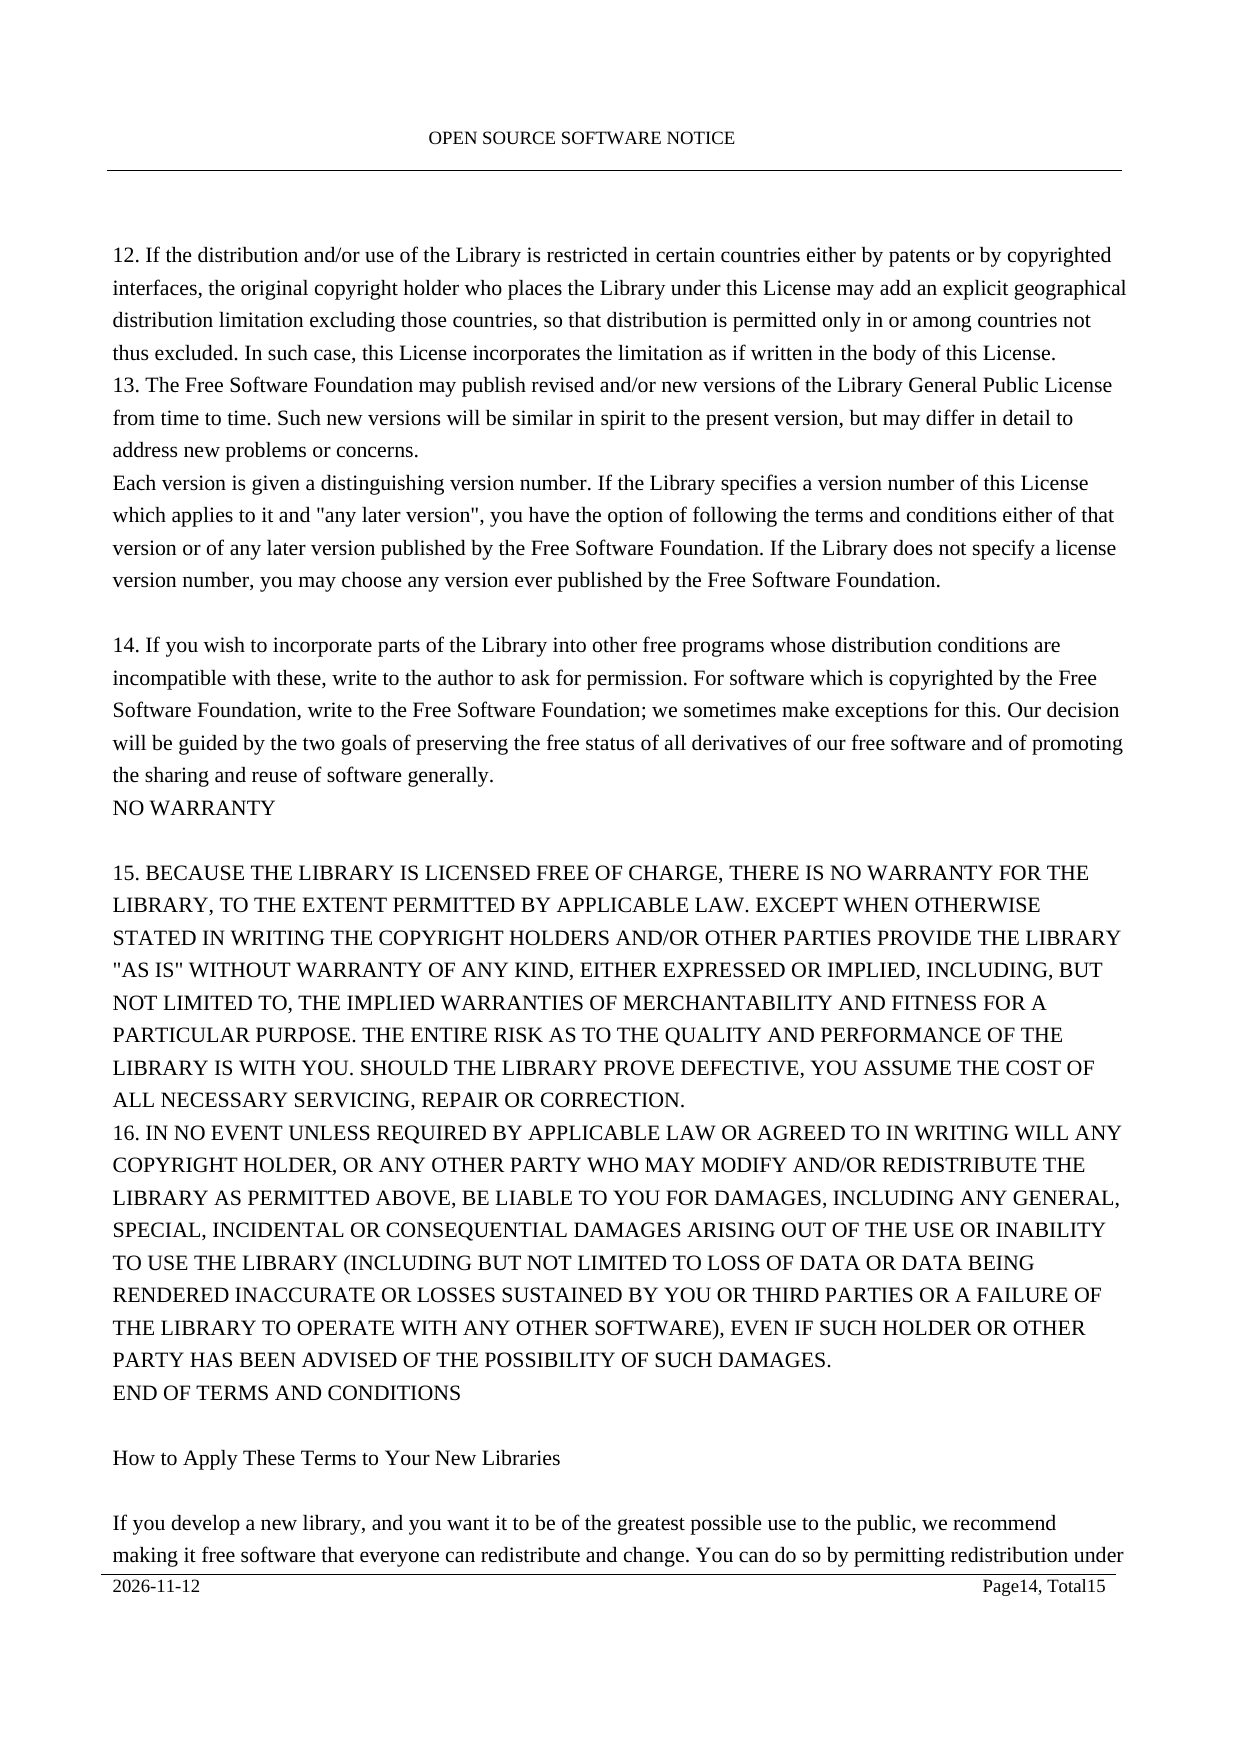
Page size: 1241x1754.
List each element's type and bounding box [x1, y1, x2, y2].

text [112, 206, 1128, 1571]
